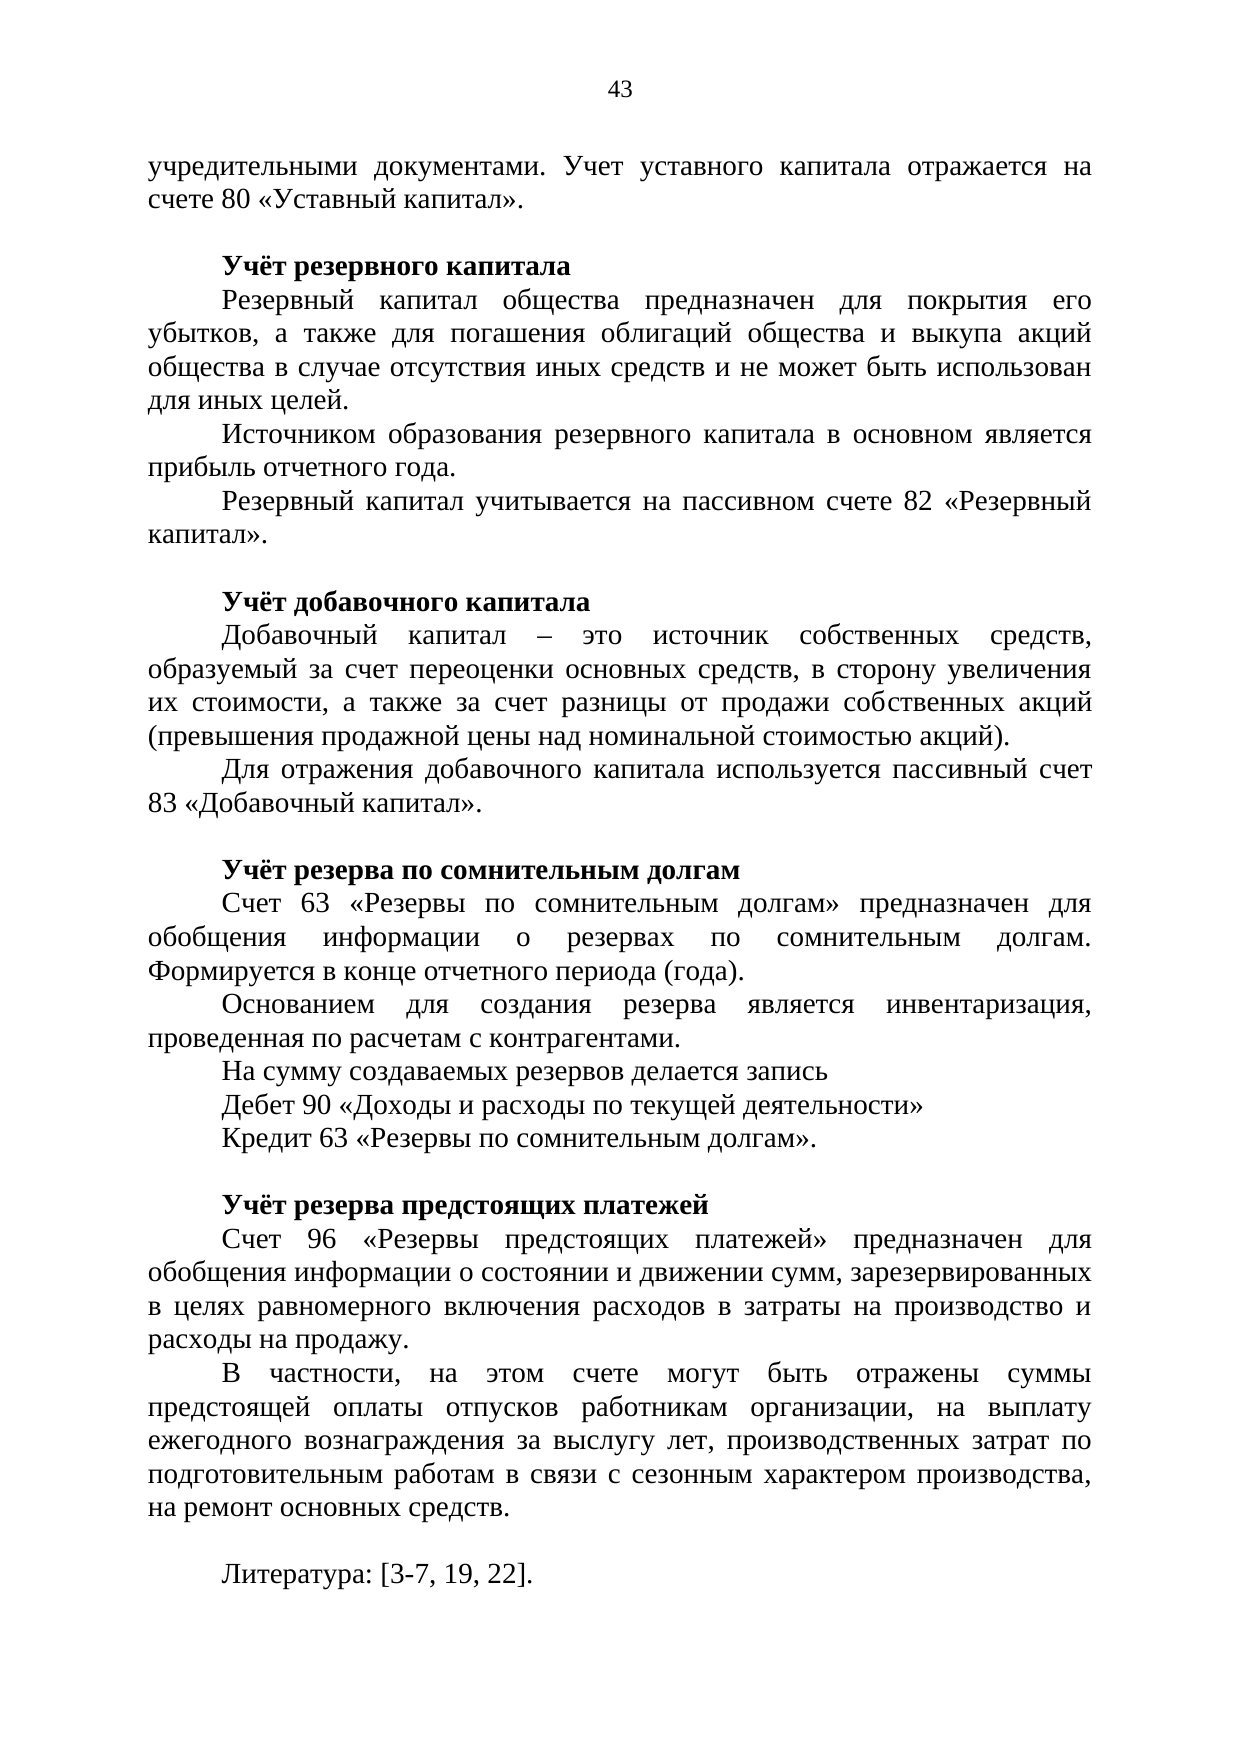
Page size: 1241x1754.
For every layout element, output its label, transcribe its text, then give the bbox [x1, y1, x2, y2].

text Для отражения добавочного капитала используется пассивный счет 83 «Добавочный капитал». [148, 751, 1092, 818]
text В частности, на этом счете могут быть отражены суммы предстоящей оплаты отпусков работникам организации, на выплату ежегодного вознаграждения за выслугу лет, производственных затрат по подготовительным работам в связи с сезонным характером производства, на ремонт основных средств. [148, 1355, 1092, 1523]
text Литература: [3-7, 19, 22]. [148, 1556, 1092, 1590]
text Учёт резервного капитала [148, 248, 1092, 282]
text На сумму создаваемых резервов делается запись [148, 1053, 1092, 1087]
text Дебет 90 «Доходы и расходы по текущей деятельности» [148, 1087, 1092, 1120]
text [148, 148, 1092, 215]
text Резервный капитал общества предназначен для покрытия его убытков, а также для погашения облигаций общества и выкупа акций общества в случае отсутствия иных средств и не может быть использован для иных целей. [148, 282, 1092, 416]
text Счет 63 «Резервы по сомнительным долгам» предназначен для обобщения информации о резервах по сомнительным долгам. Формируется в конце отчетного периода (года). [148, 886, 1092, 986]
text Основанием для создания резерва является инвентаризация, проведенная по расчетам с контрагентами. [148, 986, 1092, 1053]
text Учёт резерва предстоящих платежей [148, 1187, 1092, 1221]
text Резервный капитал учитывается на пассивном счете 82 «Резервный капитал». [148, 483, 1092, 550]
text Кредит 63 «Резервы по сомнительным долгам». [148, 1120, 1092, 1154]
text Учёт резерва по сомнительным долгам [148, 852, 1092, 886]
text Счет 96 «Резервы предстоящих платежей» предназначен для обобщения информации о состоянии и движении сумм, зарезервированных в целях равномерного включения расходов в затраты на производство и расходы на продажу. [148, 1221, 1092, 1355]
text Добавочный капитал – это источник собственных средств, образуемый за счет переоценки основных средств, в сторону увеличения их стоимости, а также за счет разницы от продажи собственных акций (превышения продажной цены над номинальной стоимостью акций). [148, 617, 1092, 751]
text Учёт добавочного капитала [148, 584, 1092, 617]
text Источником образования резервного капитала в основном является прибыль отчетного года. [148, 416, 1092, 483]
